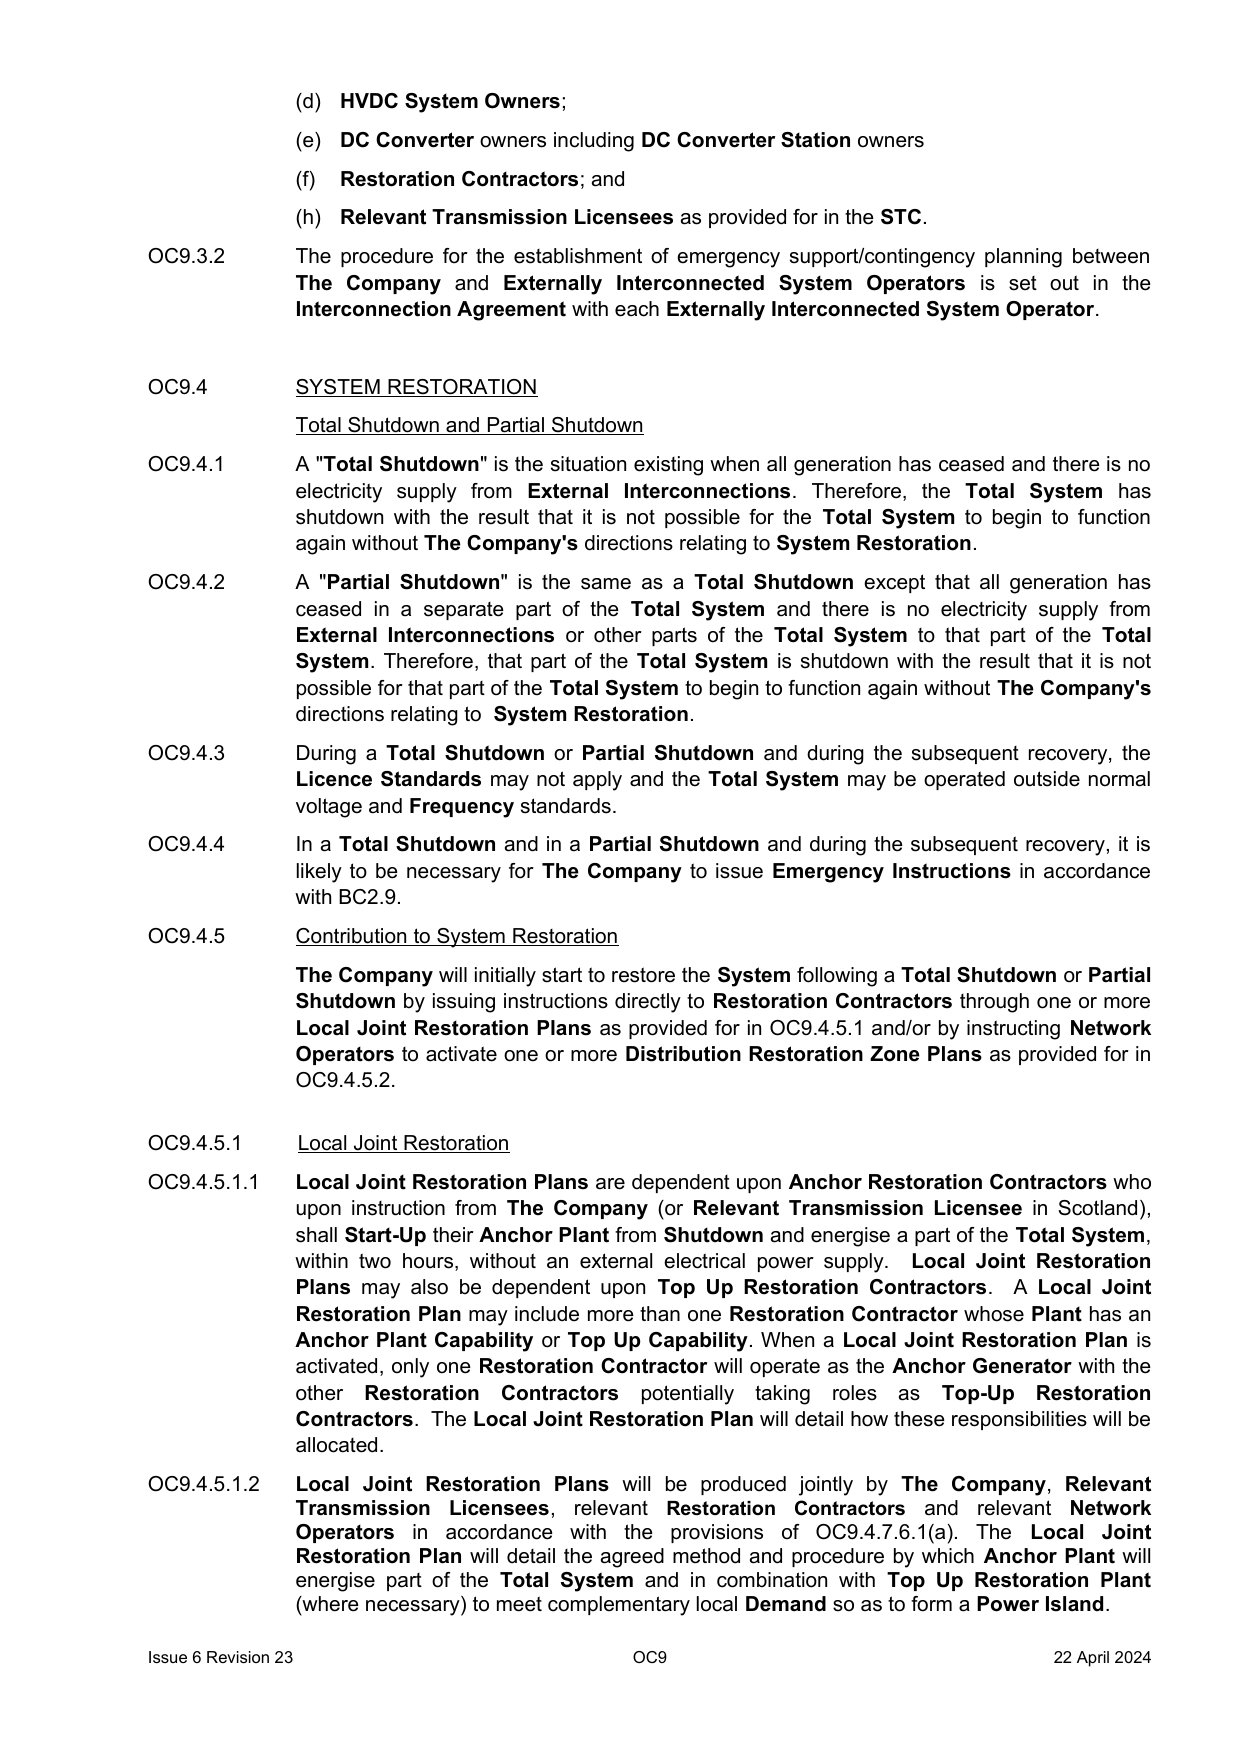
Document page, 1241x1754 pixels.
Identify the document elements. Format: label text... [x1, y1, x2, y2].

text The Company will initially start to restore the System following a Total Shutdown or Partial Shutdown by issuing instructions directly to Restoration Contractors through one or more Local Joint Restoration Plans as provided for in OC9.4.5.1 and/or by instructing Network Operators to activate one or more Distribution Restoration Zone Plans as provided for in OC9.4.5.2. [148, 963, 1152, 1092]
text (e) DC Converter owners including DC Converter Station owners [295, 127, 1152, 151]
text OC9.4.4 In a Total Shutdown and in a Partial Shutdown and during the subsequent recovery, it is likely to be necessary for The Company to issue Emergency Instructions in accordance with BC2.9. [148, 832, 1152, 909]
text OC9.4.5.1.2 Local Joint Restoration Plans will be produced jointly by The Company, Relevant Transmission Licensees, relevant Restoration Contractors and relevant Network Operators in accordance with the provisions of OC9.4.7.6.1(a). The Local Joint Restoration Plan will detail the agreed method and procedure by which Anchor Plant will energise part of the Total System and in combination with Top Up Restoration Plant (where necessary) to meet complementary local Demand so as to form a Power Island. [148, 1472, 1152, 1616]
text OC9.4.5.1 Local Joint Restoration [148, 1131, 1152, 1155]
text OC9.4 SYSTEM RESTORATION [148, 374, 1152, 398]
text OC9.3.2 The procedure for the establishment of emergency support/contingency planning between The Company and Externally Interconnected System Operators is set out in the Interconnection Agreement with each Externally Interconnected System Operator. [148, 244, 1152, 321]
text OC9.4.1 A "Total Shutdown" is the situation existing when all generation has ceased and there is no electricity supply from External Interconnections. Therefore, the Total System has shutdown with the result that it is not possible for the Total System to begin to function again without The Company's directions relating to System Restoration. [148, 452, 1152, 555]
text (f) Restoration Contractors; and [295, 166, 1152, 190]
text OC9.4.5.1.1 Local Joint Restoration Plans are dependent upon Anchor Restoration Contractors who upon instruction from The Company (or Relevant Transmission Licensee in Scotland), shall Start-Up their Anchor Plant from Shutdown and energise a part of the Total System, within two hours, without an external electrical power supply. Local Joint Restoration Plans may also be dependent upon Top Up Restoration Contractors. A Local Joint Restoration Plan may include more than one Restoration Contractor whose Plant has an Anchor Plant Capability or Top Up Capability. When a Local Joint Restoration Plan is activated, only one Restoration Contractor will operate as the Anchor Generator with the other Restoration Contractors potentially taking roles as Top-Up Restoration Contractors. The Local Joint Restoration Plan will detail how these responsibilities will be allocated. [148, 1170, 1152, 1457]
text (d) HVDC System Owners; [295, 89, 1152, 113]
text OC9.4.2 A "Partial Shutdown" is the same as a Total Shutdown except that all generation has ceased in a separate part of the Total System and there is no electricity supply from External Interconnections or other parts of the Total System to that part of the Total System. Therefore, that part of the Total System is shutdown with the result that it is not possible for that part of the Total System to begin to function again without The Company's directions relating to System Restoration. [148, 570, 1152, 726]
text (h) Relevant Transmission Licensees as provided for in the STC. [295, 205, 1152, 229]
text OC9.4.5 Contribution to System Restoration [148, 924, 1152, 948]
text Total Shutdown and Partial Shutdown [148, 413, 1152, 437]
text OC9.4.3 During a Total Shutdown or Partial Shutdown and during the subsequent recovery, the Licence Standards may not apply and the Total System may be operated outside normal voltage and Frequency standards. [148, 741, 1152, 817]
